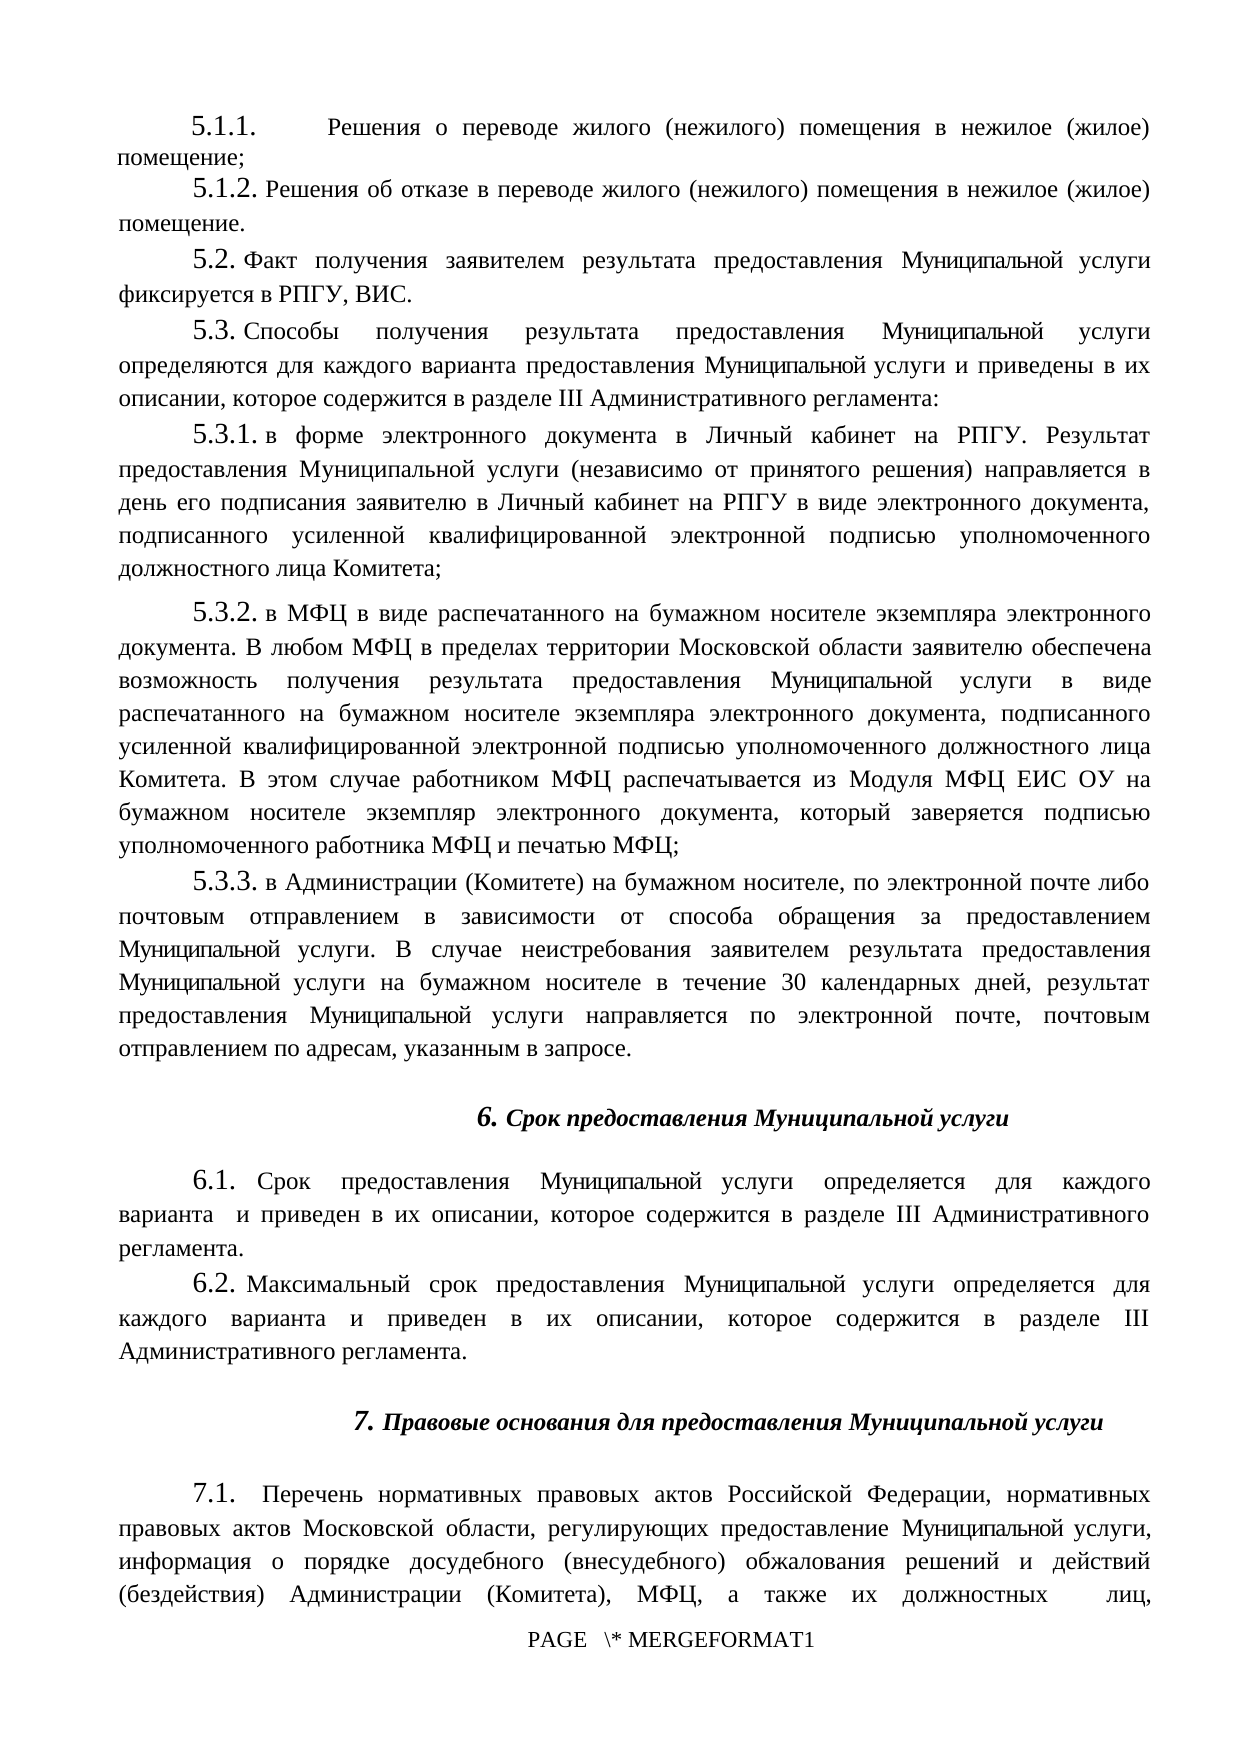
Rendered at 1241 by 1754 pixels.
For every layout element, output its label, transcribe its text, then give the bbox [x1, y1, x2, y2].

list в Администрации (Комитете) на бумажном носителе, по электронной почте либо почтовым отправлением в зависимости от способа обращения за предоставлением Муниципальной услуги. В случае неистребования заявителем результата предоставления Муниципальной услуги на бумажном носителе в течение 30 календарных дней, результат предоставления Муниципальной услуги направляется по электронной почте, почтовым отправлением по адресам, указанным в запросе. [118, 863, 1151, 1062]
list Факт получения заявителем результата предоставления Муниципальной услуги фиксируется в РПГУ, ВИС. [118, 241, 1151, 308]
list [118, 1475, 1152, 1608]
list Срок предоставления Муниципальной услуги [477, 1099, 1240, 1133]
list в форме электронного документа в Личный кабинет на РПГУ. Результат предоставления Муниципальной услуги (независимо от принятого решения) направляется в день его подписания заявителю в Личный кабинет на РПГУ в виде электронного документа, подписанного усиленной квалифицированной электронной подписью уполномоченного должностного лица Комитета; [118, 416, 1151, 582]
list Решения об отказе в переводе жилого (нежилого) помещения в нежилое (жилое) помещение. [118, 171, 1152, 237]
list в МФЦ в виде распечатанного на бумажном носителе экземпляра электронного документа. В любом МФЦ в пределах территории Московской области заявителю обеспечена возможность получения результата предоставления Муниципальной услуги в виде распечатанного на бумажном носителе экземпляра электронного документа, подписанного усиленной квалифицированной электронной подписью уполномоченного должностного лица Комитета. В этом случае работником МФЦ распечатывается из Модуля МФЦ ЕИС ОУ на бумажном носителе экземпляр электронного документа, который заверяется подписью уполномоченного работника МФЦ и печатью МФЦ; [118, 594, 1152, 859]
list Решения о переводе жилого (нежилого) помещения в нежилое (жилое) помещение; [117, 108, 1150, 171]
list Максимальный срок предоставления Муниципальной услуги определяется для каждого варианта и приведен в их описании, которое содержится в разделе III Административного регламента. [118, 1266, 1151, 1365]
list Срок предоставления Муниципальной услуги определяется для каждого варианта и приведен в их описании, которое содержится в разделе III Административного регламента. [118, 1162, 1151, 1261]
list Способы получения результата предоставления Муниципальной услуги определяются для каждого варианта предоставления Муниципальной услуги и приведены в их описании, которое содержится в разделе III Административного регламента: [118, 312, 1151, 412]
list Правовые основания для предоставления Муниципальной услуги [353, 1403, 1240, 1437]
